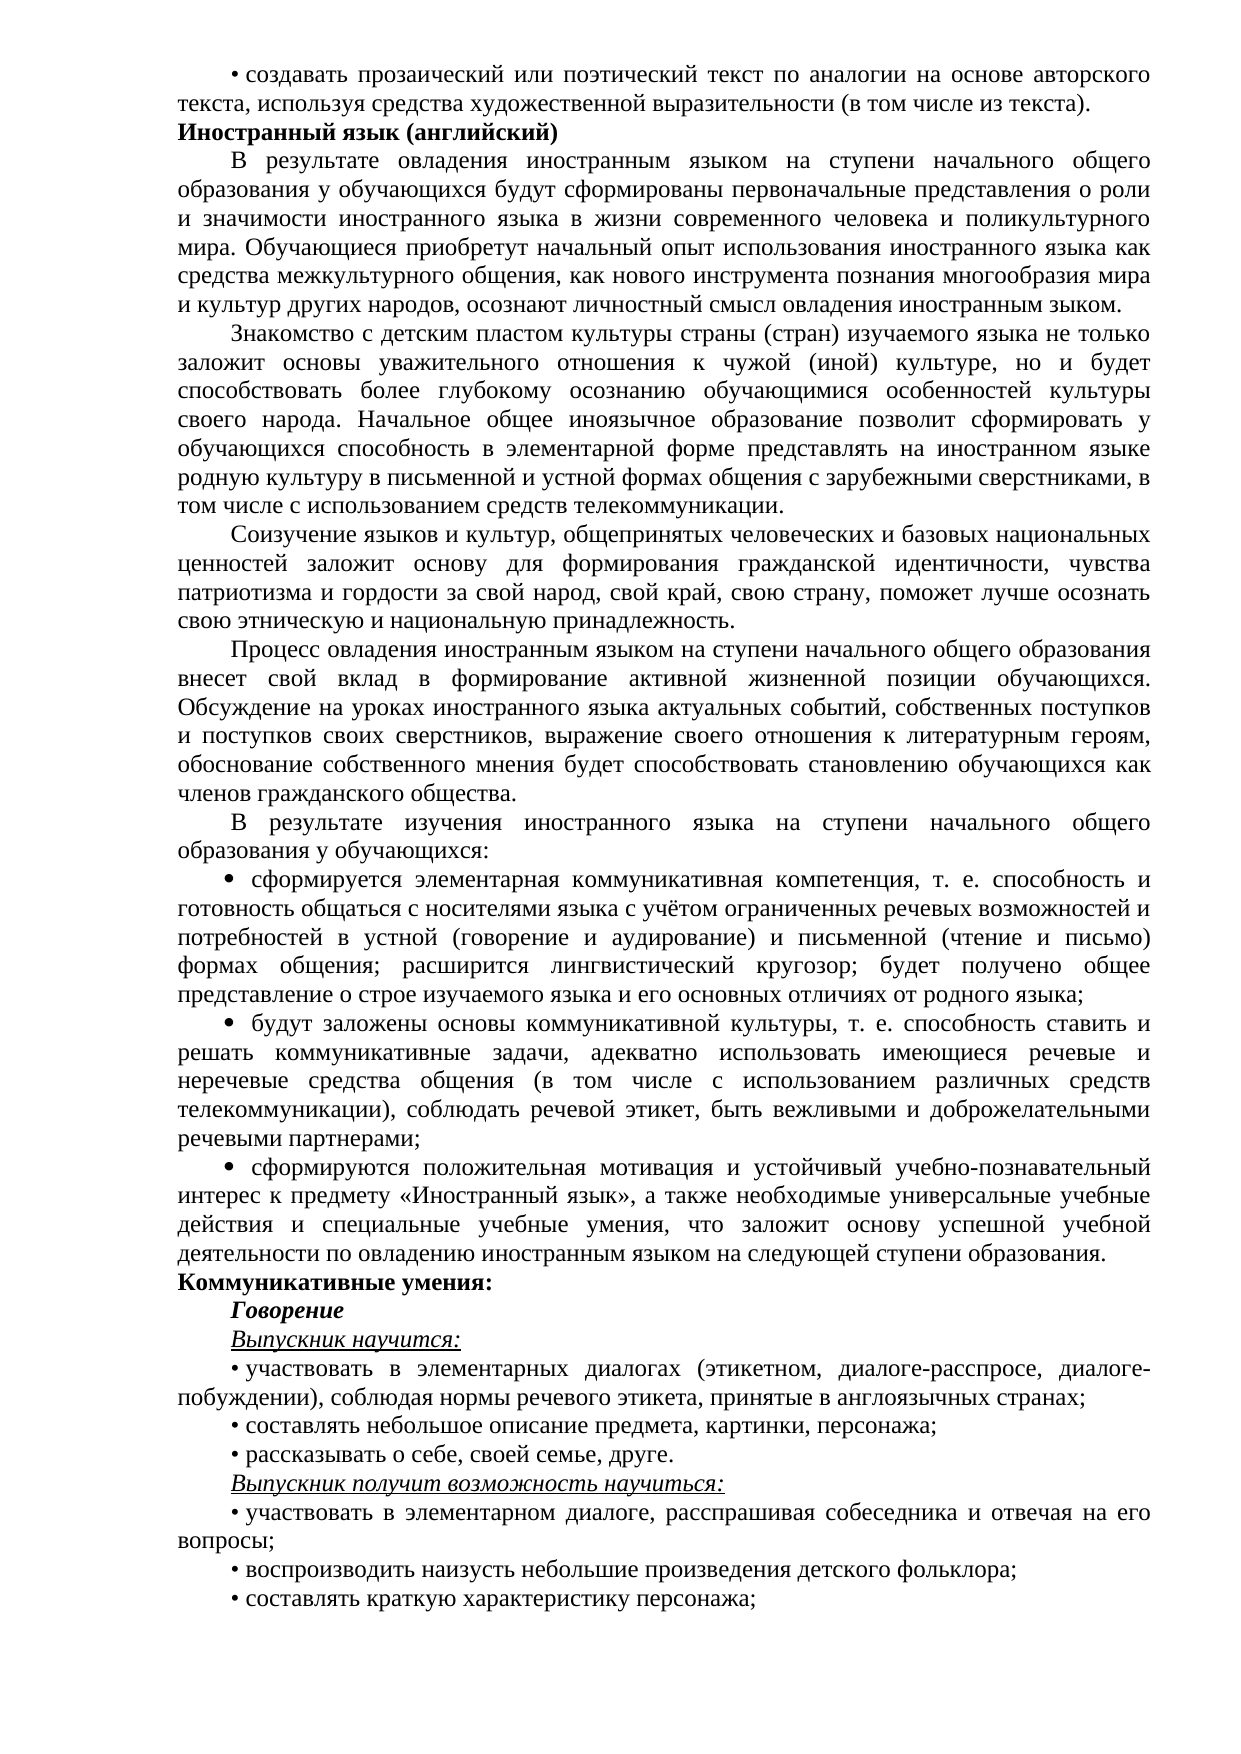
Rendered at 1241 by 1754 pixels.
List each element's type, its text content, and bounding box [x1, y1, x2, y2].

text • составлять краткую характеристику персонажа; [177, 1583, 1152, 1612]
text • участвовать в элементарном диалоге, расспрашивая собеседника и отвечая на его вопросы; [177, 1497, 1152, 1554]
text Выпускник получит возможность научиться: [177, 1468, 1152, 1497]
list будут заложены основы коммуникативной культуры, т. е. способность ставить и решать коммуникативные задачи, адекватно использовать имеющиеся речевые и неречевые средства общения (в том числе с использованием различных средств телекоммуникации), соблюдать речевой этикет, быть вежливыми и доброжелательными речевыми партнерами; [177, 1008, 1152, 1152]
text • воспроизводить наизусть небольшие произведения детского фольклора; [177, 1554, 1152, 1583]
text В результате овладения иностранным языком на ступени начального общего образования у обучающихся будут сформированы первоначальные представления о роли и значимости иностранного языка в жизни современного человека и поликультурного мира. Обучающиеся приобретут начальный опыт использования иностранного языка как средства межкультурного общения, как нового инструмента познания многообразия мира и культур других народов, осознают личностный смысл овладения иностранным зыком. [177, 145, 1152, 318]
text • рассказывать о себе, своей семье, друге. [177, 1439, 1152, 1468]
text • участвовать в элементарных диалогах (этикетном, диалоге-расспросе, диалоге-побуждении), соблюдая нормы речевого этикета, принятые в англоязычных странах; [177, 1353, 1152, 1410]
text Соизучение языков и культур, общепринятых человеческих и базовых национальных ценностей заложит основу для формирования гражданской идентичности, чувства патриотизма и гордости за свой народ, свой край, свою страну, поможет лучше осознать свою этническую и национальную принадлежность. [177, 519, 1152, 634]
text • составлять небольшое описание предмета, картинки, персонажа; [177, 1410, 1152, 1439]
text Процесс овладения иностранным языком на ступени начального общего образования внесет свой вклад в формирование активной жизненной позиции обучающихся. Обсуждение на уроках иностранного языка актуальных событий, собственных поступков и поступков своих сверстников, выражение своего отношения к литературным героям, обоснование собственного мнения будет способствовать становлению обучающихся как членов гражданского общества. [177, 634, 1152, 807]
text Иностранный язык (английский) [177, 117, 1152, 145]
text • создавать прозаический или поэтический текст по аналогии на основе авторского текста, используя средства художественной выразительности (в том числе из текста). [177, 59, 1152, 117]
text В результате изучения иностранного языка на ступени начального общего образования у обучающихся: [177, 807, 1152, 864]
text Знакомство с детским пластом культуры страны (стран) изучаемого языка не только заложит основы уважительного отношения к чужой (иной) культуре, но и будет способствовать более глубокому осознанию обучающимися особенностей культуры своего народа. Начальное общее иноязычное образование позволит сформировать у обучающихся способность в элементарной форме представлять на иностранном языке родную культуру в письменной и устной формах общения с зарубежными сверстниками, в том числе с использованием средств телекоммуникации. [177, 318, 1152, 519]
text Коммуникативные умения: [177, 1267, 1152, 1295]
list сформируется элементарная коммуникативная компетенция, т. е. способность и готовность общаться с носителями языка с учётом ограниченных речевых возможностей и потребностей в устной (говорение и аудирование) и письменной (чтение и письмо) формах общения; расширится лингвистический кругозор; будет получено общее представление о строе изучаемого языка и его основных отличиях от родного языка; [177, 864, 1152, 1008]
text Говорение [177, 1295, 1152, 1324]
text Выпускник научится: [177, 1324, 1152, 1353]
list сформируются положительная мотивация и устойчивый учебно-познавательный интерес к предмету «Иностранный язык», а также необходимые универсальные учебные действия и специальные учебные умения, что заложит основу успешной учебной деятельности по овладению иностранным языком на следующей ступени образования. [177, 1152, 1152, 1267]
